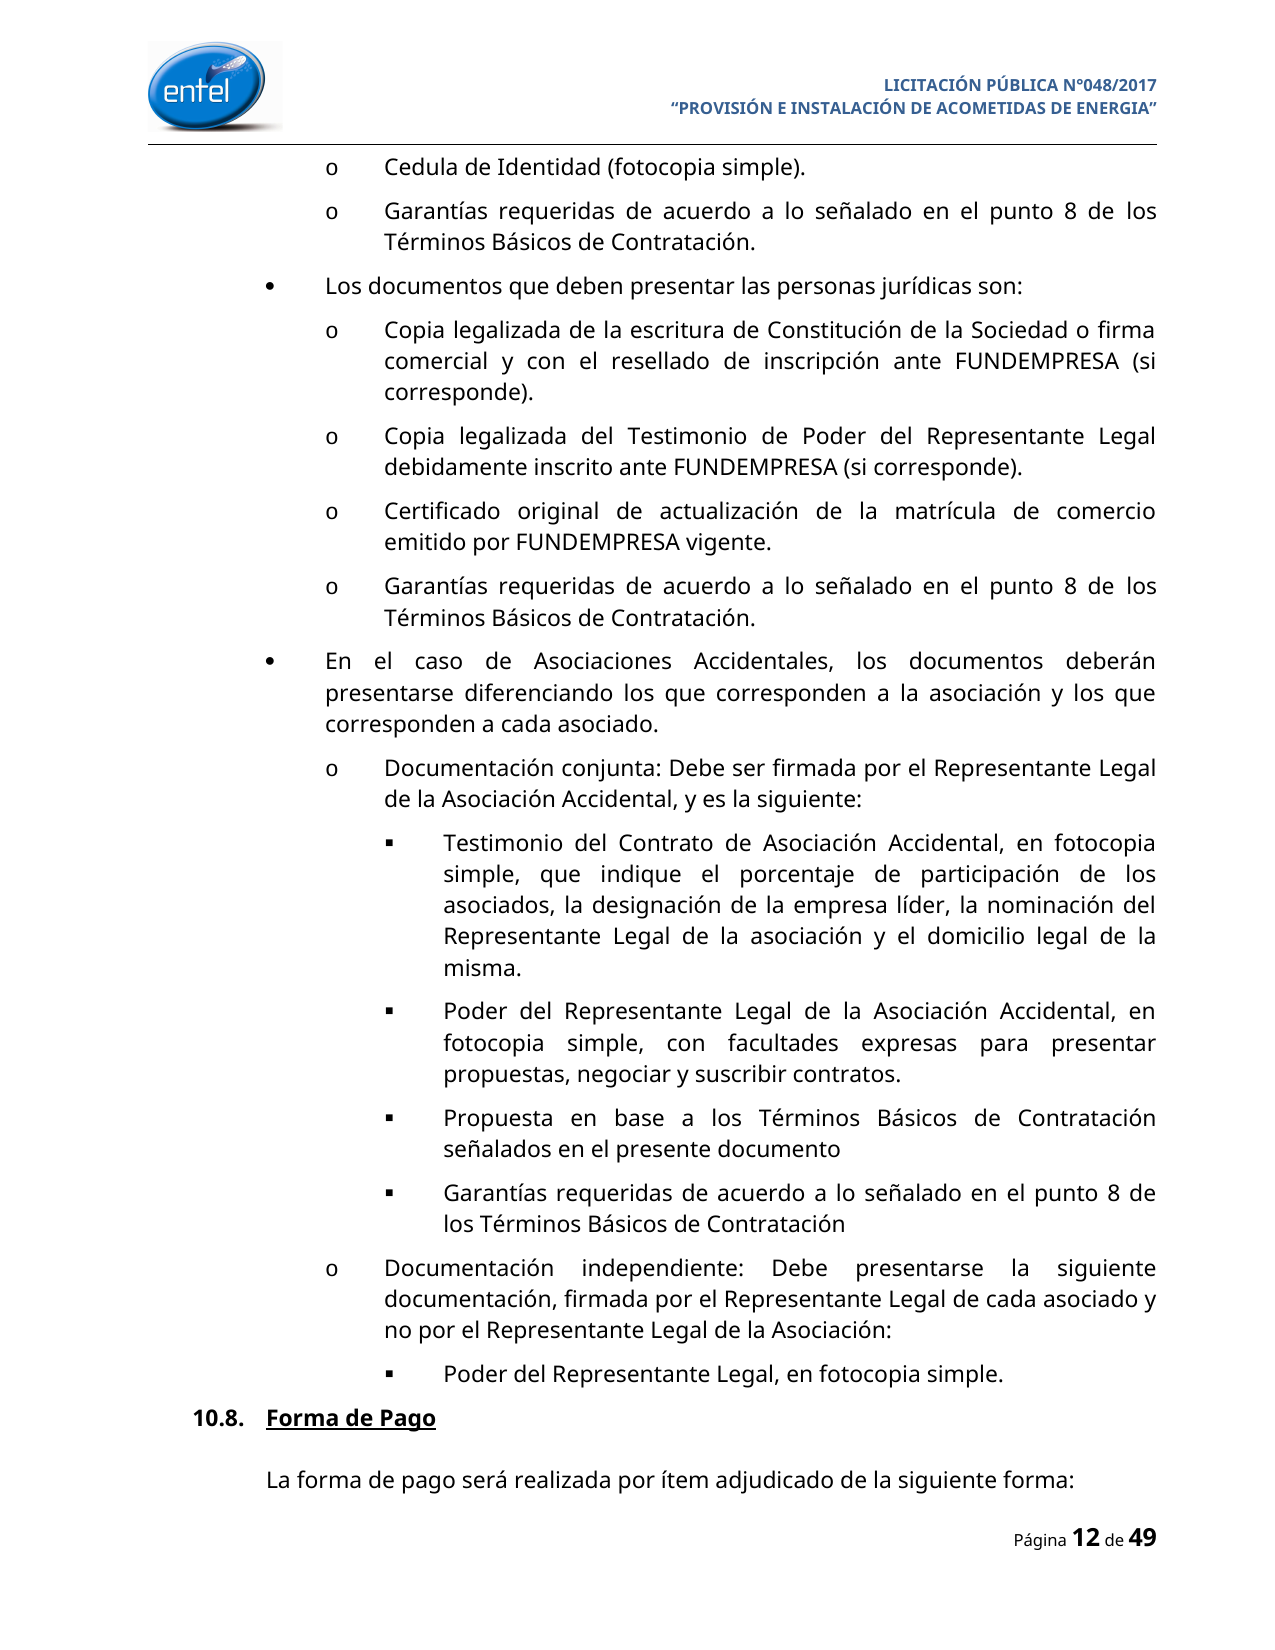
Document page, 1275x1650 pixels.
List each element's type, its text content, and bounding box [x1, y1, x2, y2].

list Garantías requeridas de acuerdo a lo señalado en el punto 8 de los Términos Básicos de Contratación. [325, 570, 1157, 633]
picture [147, 41, 283, 132]
list En el caso de Asociaciones Accidentales, los documentos deberán presentarse diferenciando los que corresponden a la asociación y los que corresponden a cada asociado. [266, 645, 1157, 739]
list Testimonio del Contrato de Asociación Accidental, en fotocopia simple, que indique el porcentaje de participación de los asociados, la designación de la empresa líder, la nominación del Representante Legal de la asociación y el domicilio legal de la misma. [384, 827, 1157, 983]
list Propuesta en base a los Términos Básicos de Contratación señalados en el presente documento [384, 1102, 1157, 1164]
list Copia legalizada de la escritura de Constitución de la Sociedad o firma comercial y con el resellado de inscripción ante FUNDEMPRESA (si corresponde). [325, 313, 1157, 407]
list Documentación conjunta: Debe ser firmada por el Representante Legal de la Asociación Accidental, y es la siguiente: [325, 751, 1157, 814]
list Copia legalizada del Testimonio de Poder del Representante Legal debidamente inscrito ante FUNDEMPRESA (si corresponde). [325, 420, 1157, 482]
list Certificado original de actualización de la matrícula de comercio emitido por FUNDEMPRESA vigente. [325, 495, 1157, 558]
list Poder del Representante Legal de la Asociación Accidental, en fotocopia simple, con facultades expresas para presentar propuestas, negociar y suscribir contratos. [384, 995, 1157, 1089]
text La forma de pago será realizada por ítem adjudicado de la siguiente forma: [222, 1464, 1157, 1495]
list Garantías requeridas de acuerdo a lo señalado en el punto 8 de los Términos Básicos de Contratación [384, 1177, 1157, 1239]
list Forma de Pago [192, 1402, 1157, 1433]
list Cedula de Identidad (fotocopia simple). [325, 151, 1157, 182]
list Documentación independiente: Debe presentarse la siguiente documentación, firmada por el Representante Legal de cada asociado y no por el Representante Legal de la Asociación: [325, 1252, 1157, 1345]
list Poder del Representante Legal, en fotocopia simple. [384, 1358, 1157, 1389]
list Garantías requeridas de acuerdo a lo señalado en el punto 8 de los Términos Básicos de Contratación. [325, 195, 1157, 257]
list Los documentos que deben presentar las personas jurídicas son: [266, 270, 1157, 301]
